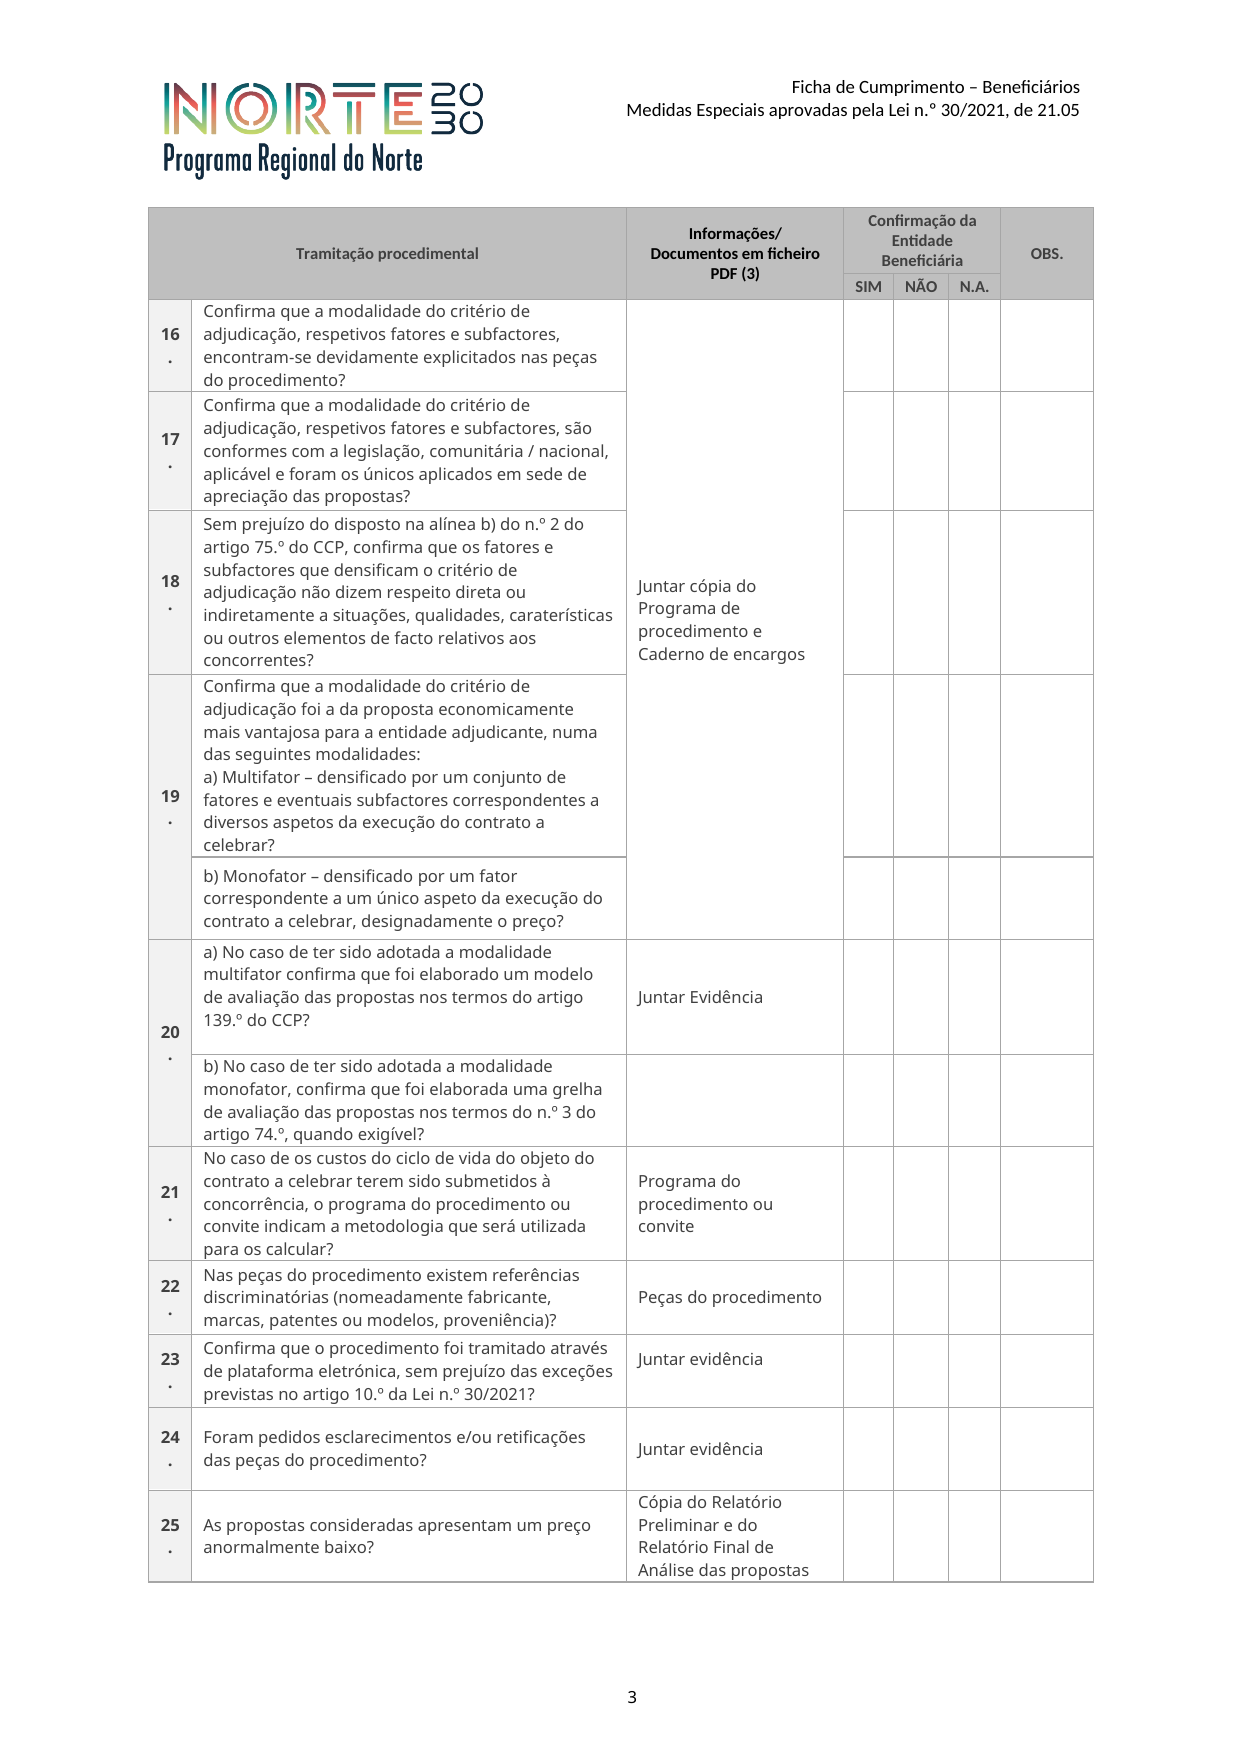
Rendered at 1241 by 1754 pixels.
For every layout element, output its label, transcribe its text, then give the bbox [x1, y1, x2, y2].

table_cell [894, 1408, 948, 1489]
table_cell 23. [149, 1335, 191, 1407]
table_cell [1001, 940, 1093, 1054]
table_cell [1001, 858, 1093, 939]
table_cell Foram pedidos esclarecimentos e/ou retificações das peças do procedimento? [192, 1408, 626, 1489]
table_cell [949, 1335, 1000, 1407]
table_cell [1001, 300, 1093, 391]
table_cell 17. [149, 392, 191, 509]
table_cell N.A. [949, 274, 1000, 299]
table_cell Juntar evidência [627, 1408, 843, 1489]
table_cell [1001, 1335, 1093, 1407]
table_header Informações/ Documentos em ficheiro PDF (3) [627, 208, 843, 299]
table_cell [844, 300, 893, 391]
table_cell Confirma que o procedimento foi tramitado através de plataforma eletrónica, sem prejuízo das exceções previstas no artigo 10.º da Lei n.º 30/2021? [192, 1335, 626, 1407]
table_cell [894, 1335, 948, 1407]
table_cell SIM [844, 274, 893, 299]
table_cell [1001, 675, 1093, 856]
table_cell Confirma que a modalidade do critério de adjudicação, respetivos fatores e subfactores, são conformes com a legislação, comunitária / nacional, aplicável e foram os únicos aplicados em sede de apreciação das propostas? [192, 392, 626, 509]
table_cell [949, 675, 1000, 856]
table_cell [1001, 1055, 1093, 1146]
table_cell [844, 511, 893, 674]
table_cell [1001, 1408, 1093, 1489]
table_cell [949, 1261, 1000, 1333]
table_header Confirmação da Entidade Beneficiária [844, 208, 1000, 273]
table_cell [844, 1491, 893, 1581]
table_cell 21. [149, 1147, 191, 1260]
table_cell 16. [149, 300, 191, 391]
table_cell Confirma que a modalidade do critério de adjudicação foi a da proposta economicamente mais vantajosa para a entidade adjudicante, numa das seguintes modalidades: a) Multifator – densificado por um conjunto de fatores e eventuais subfactores correspondentes a diversos aspetos da execução do contrato a celebrar? [192, 675, 626, 856]
table_cell [949, 300, 1000, 391]
table_cell [894, 675, 948, 856]
table_cell [949, 1408, 1000, 1489]
table_cell [1001, 511, 1093, 674]
table_cell [894, 1491, 948, 1581]
table_cell 25. [149, 1491, 191, 1581]
table_cell [949, 940, 1000, 1054]
table_cell Peças do procedimento [627, 1261, 843, 1333]
table_header Tramitação procedimental [149, 208, 626, 299]
table_cell [844, 940, 893, 1054]
table_cell [844, 1055, 893, 1146]
table_cell Sem prejuízo do disposto na alínea b) do n.º 2 do artigo 75.º do CCP, confirma que os fatores e subfactores que densificam o critério de adjudicação não dizem respeito direta ou indiretamente a situações, qualidades, caraterísticas ou outros elementos de facto relativos aos concorrentes? [192, 511, 626, 674]
picture [164, 82, 483, 180]
table_cell [894, 1261, 948, 1333]
table_cell [1001, 1147, 1093, 1260]
table_cell [894, 511, 948, 674]
table_cell [949, 1055, 1000, 1146]
table_cell [844, 858, 893, 939]
table_cell 22. [149, 1261, 191, 1333]
table_cell Juntar cópia do Programa de procedimento e Caderno de encargos [627, 300, 843, 939]
table_cell 19. [149, 675, 191, 939]
table_cell [949, 858, 1000, 939]
table_cell Nas peças do procedimento existem referências discriminatórias (nomeadamente fabricante, marcas, patentes ou modelos, proveniência)? [192, 1261, 626, 1333]
table_cell [844, 1335, 893, 1407]
table_cell [1001, 1261, 1093, 1333]
table_cell [894, 1055, 948, 1146]
table_cell Juntar Evidência [627, 940, 843, 1054]
table_cell Juntar evidência [627, 1335, 843, 1407]
table_cell [949, 392, 1000, 509]
table_cell [844, 392, 893, 509]
table_cell [894, 1147, 948, 1260]
table_cell Programa do procedimento ou convite [627, 1147, 843, 1260]
table_cell NÃO [894, 274, 948, 299]
table_cell [627, 1055, 843, 1146]
table_cell [949, 511, 1000, 674]
table_cell Confirma que a modalidade do critério de adjudicação, respetivos fatores e subfactores, encontram-se devidamente explicitados nas peças do procedimento? [192, 300, 626, 391]
table_cell As propostas consideradas apresentam um preço anormalmente baixo? [192, 1491, 626, 1581]
table_cell 18. [149, 511, 191, 674]
table_cell 24. [149, 1408, 191, 1489]
table_cell [894, 940, 948, 1054]
table_cell 20. [149, 940, 191, 1146]
table_cell Cópia do Relatório Preliminar e do Relatório Final de Análise das propostas [627, 1491, 843, 1581]
table_cell b) No caso de ter sido adotada a modalidade monofator, confirma que foi elaborada uma grelha de avaliação das propostas nos termos do n.º 3 do artigo 74.º, quando exigível? [192, 1055, 626, 1146]
table_cell [844, 675, 893, 856]
table_cell [844, 1147, 893, 1260]
table_cell [844, 1261, 893, 1333]
table_cell [894, 858, 948, 939]
table_cell [949, 1147, 1000, 1260]
table_cell [894, 392, 948, 509]
table_cell b) Monofator – densificado por um fator correspondente a um único aspeto da execução do contrato a celebrar, designadamente o preço? [192, 858, 626, 939]
table_header OBS. [1001, 208, 1093, 299]
table_cell a) No caso de ter sido adotada a modalidade multifator confirma que foi elaborado um modelo de avaliação das propostas nos termos do artigo 139.º do CCP? [192, 940, 626, 1054]
table_cell [844, 1408, 893, 1489]
table_cell [1001, 392, 1093, 509]
table_cell [894, 300, 948, 391]
table_cell [1001, 1491, 1093, 1581]
table_cell [949, 1491, 1000, 1581]
table_cell No caso de os custos do ciclo de vida do objeto do contrato a celebrar terem sido submetidos à concorrência, o programa do procedimento ou convite indicam a metodologia que será utilizada para os calcular? [192, 1147, 626, 1260]
